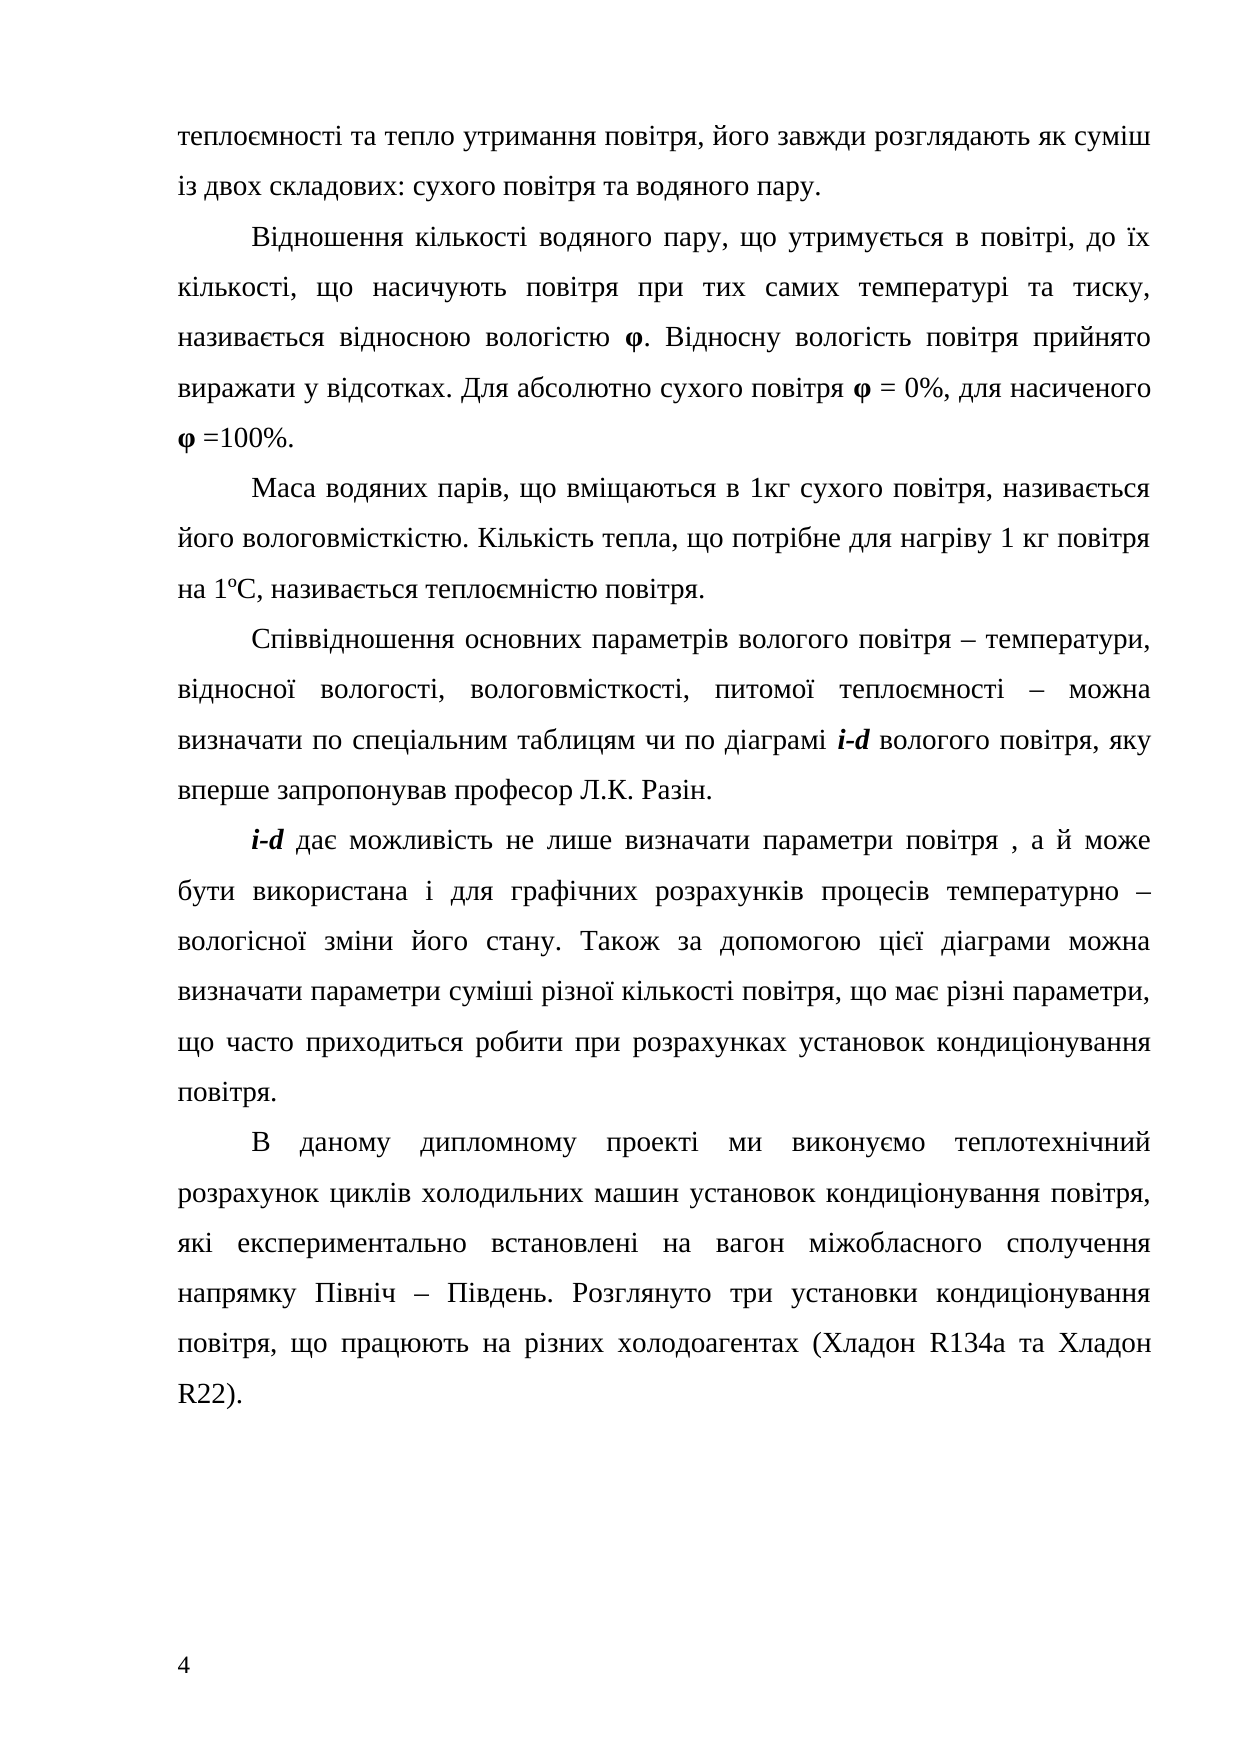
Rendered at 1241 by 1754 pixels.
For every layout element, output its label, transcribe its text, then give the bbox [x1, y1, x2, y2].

text Співвідношення основних параметрів вологого повітря – температури, відносної вологості, вологовмісткості, питомої теплоємності – можна визначати по спеціальним таблицям чи по діаграмі i-d вологого повітря, яку вперше запропонував професор Л.К. Разін. [177, 621, 1152, 806]
text Відношення кількості водяного пару, що утримується в повітрі, до їх кількості, що насичують повітря при тих самих температурі та тиску, називається відносною вологістю φ. Відносну вологість повітря прийнято виражати у відсотках. Для абсолютно сухого повітря φ = 0%, для насиченого φ =100%. [177, 219, 1152, 453]
text В даному дипломному проекті ми виконуємо теплотехнічний розрахунок циклів холодильних машин установок кондиціонування повітря, які експериментально встановлені на вагон міжобласного сполучення напрямку Північ – Південь. Розглянуто три установки кондиціонування повітря, що працюють на різних холодоагентах (Хладон R134а та Хладон R22). [177, 1124, 1152, 1409]
text Маса водяних парів, що вміщаються в 1кг сухого повітря, називається його вологовмісткістю. Кількість тепла, що потрібне для нагріву повітря на 1ºС, називається теплоємністю повітря. [177, 470, 1152, 604]
text i-d дає можливість не лише визначати параметри повітря , а й може бути використана і для графічних розрахунків процесів температурно – вологісної зміни його стану. Також за допомогою цієї діаграми можна визначати параметри суміші різної кількості повітря, що має різні параметри, що часто приходиться робити при розрахунках установок кондиціонування повітря. [177, 822, 1152, 1108]
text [177, 118, 1152, 202]
